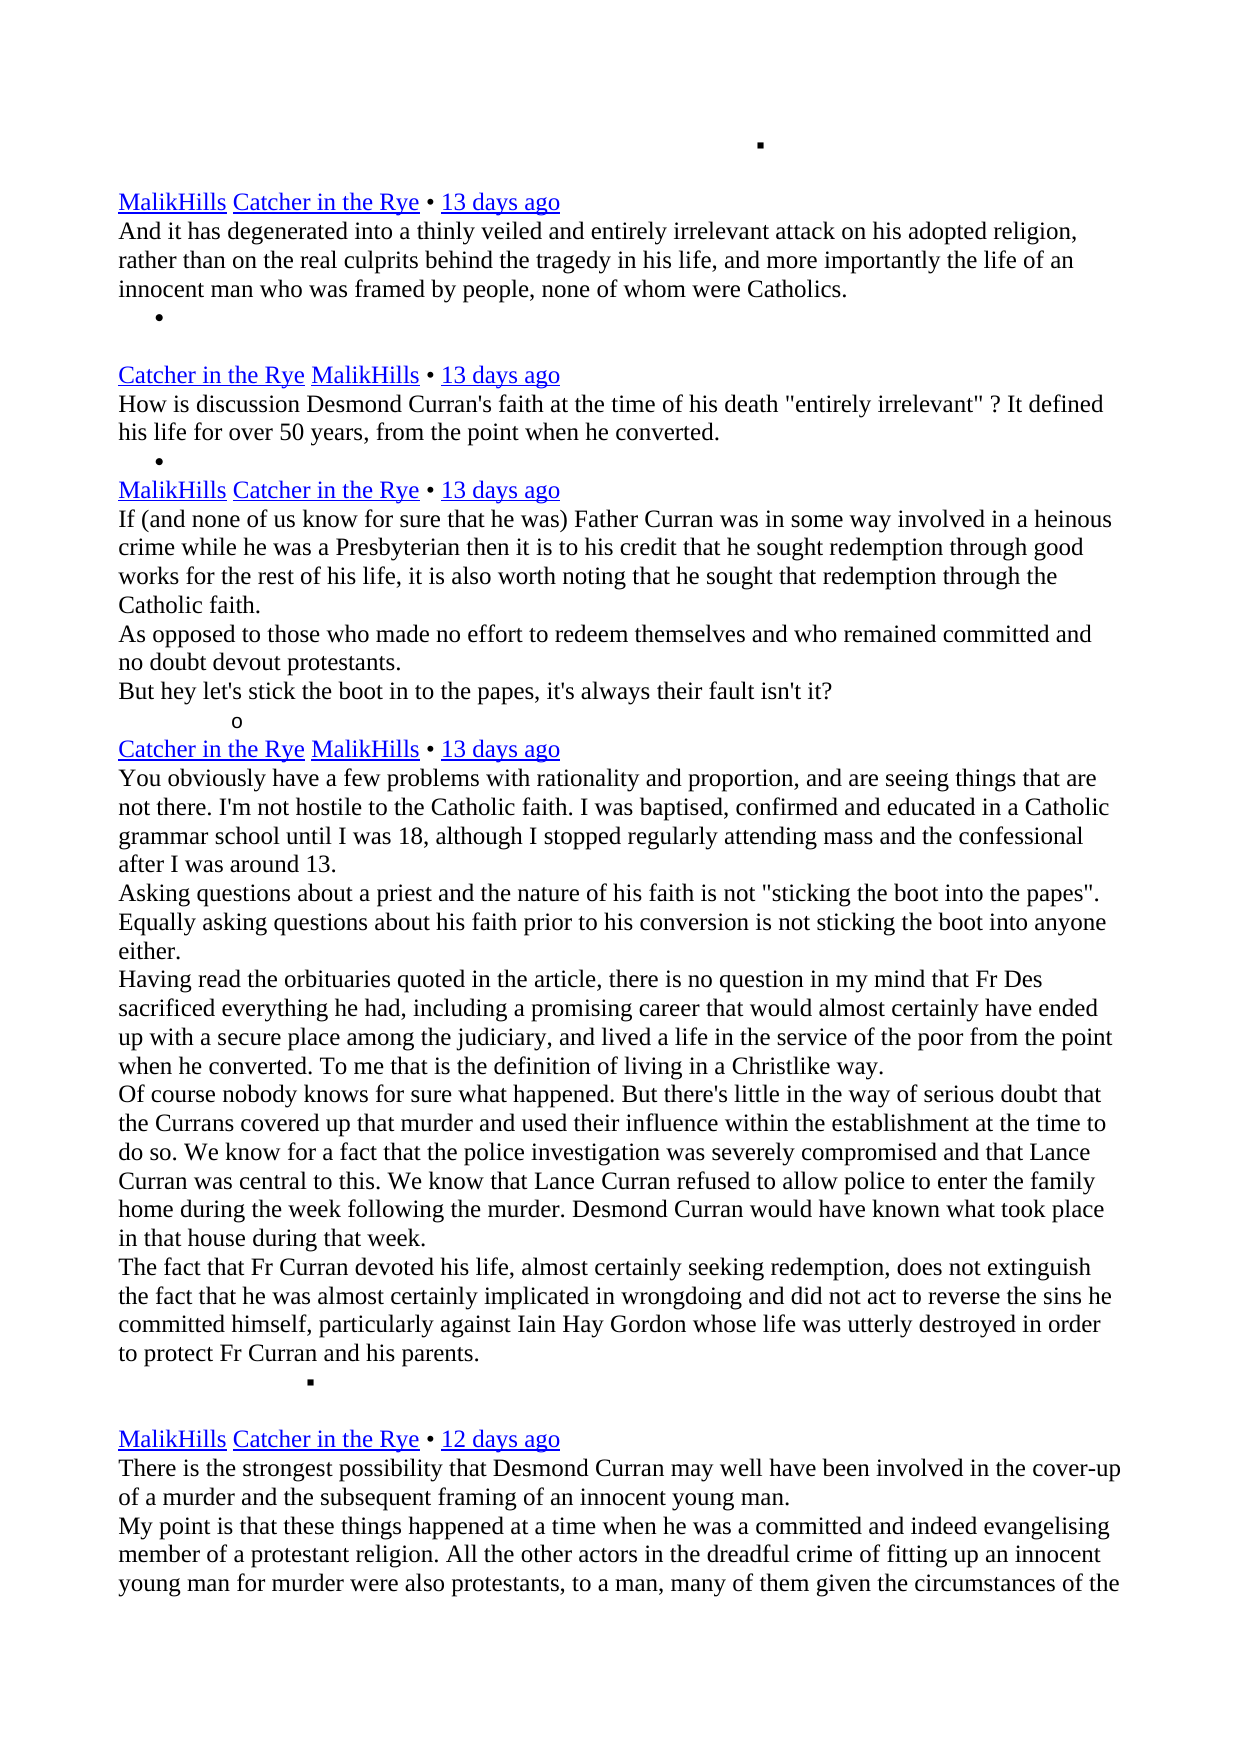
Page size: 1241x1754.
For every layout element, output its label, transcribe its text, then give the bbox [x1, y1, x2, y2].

text Asking questions about a priest and the nature of his faith is not "sticking the boot into the papes". Equally asking questions about his faith prior to his conversion is not sticking the boot into anyone either. [118, 878, 1122, 964]
text The fact that Fr Curran devoted his life, almost certainly seeking redemption, does not extinguish the fact that he was almost certainly implicated in wrongdoing and did not act to reverse the sins he committed himself, particularly against Iain Hay Gordon whose life was utterly destroyed in order to protect Fr Curran and his parents. [118, 1252, 1122, 1367]
text As opposed to those who made no effort to redeem themselves and who remained committed and no doubt devout protestants. [118, 619, 1122, 676]
text Catcher in the Rye MalikHills • 13 days ago [118, 734, 1122, 763]
text MalikHills Catcher in the Rye • 12 days ago [118, 1424, 1122, 1453]
text But hey let's stick the boot in to the papes, it's always their fault isn't it? [118, 676, 1122, 705]
text MalikHills Catcher in the Rye • 13 days ago [118, 475, 1122, 504]
text If (and none of us know for sure that he was) Father Curran was in some way involved in a heinous crime while he was a Presbyterian then it is to his credit that he sought redemption through good works for the rest of his life, it is also worth noting that he sought that redemption through the Catholic faith. [118, 504, 1122, 619]
text How is discussion Desmond Curran's faith at the time of his death "entirely irrelevant" ? It defined his life for over 50 years, from the point when he converted. [118, 389, 1122, 446]
text MalikHills Catcher in the Rye • 13 days ago [118, 187, 1122, 216]
text Of course nobody knows for sure what happened. But there's little in the way of serious doubt that the Currans covered up that murder and used their influence within the establishment at the time to do so. We know for a fact that the police investigation was severely compromised and that Lance Curran was central to this. We know that Lance Curran refused to allow police to enter the family home during the week following the murder. Desmond Curran would have known what took place in that house during that week. [118, 1079, 1122, 1252]
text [118, 1511, 1122, 1597]
text Catcher in the Rye MalikHills • 13 days ago [118, 360, 1122, 389]
text There is the strongest possibility that Desmond Curran may well have been involved in the cover-up of a murder and the subsequent framing of an innocent young man. [118, 1453, 1122, 1511]
text You obviously have a few problems with rationality and proportion, and are seeing things that are not there. I'm not hostile to the Catholic faith. I was baptised, confirmed and educated in a Catholic grammar school until I was 18, although I stopped regularly attending mass and the confessional after I was around 13. [118, 763, 1122, 878]
text And it has degenerated into a thinly veiled and entirely irrelevant attack on his adopted religion, rather than on the real culprits behind the tragedy in his life, and more importantly the life of an innocent man who was framed by people, none of whom were Catholics. [118, 216, 1122, 302]
text Having read the orbituaries quoted in the article, there is no question in my mind that Fr Des sacrificed everything he had, including a promising career that would almost certainly have ended up with a secure place among the judiciary, and lived a life in the service of the poor from the point when he converted. To me that is the definition of living in a Christlike way. [118, 964, 1122, 1079]
